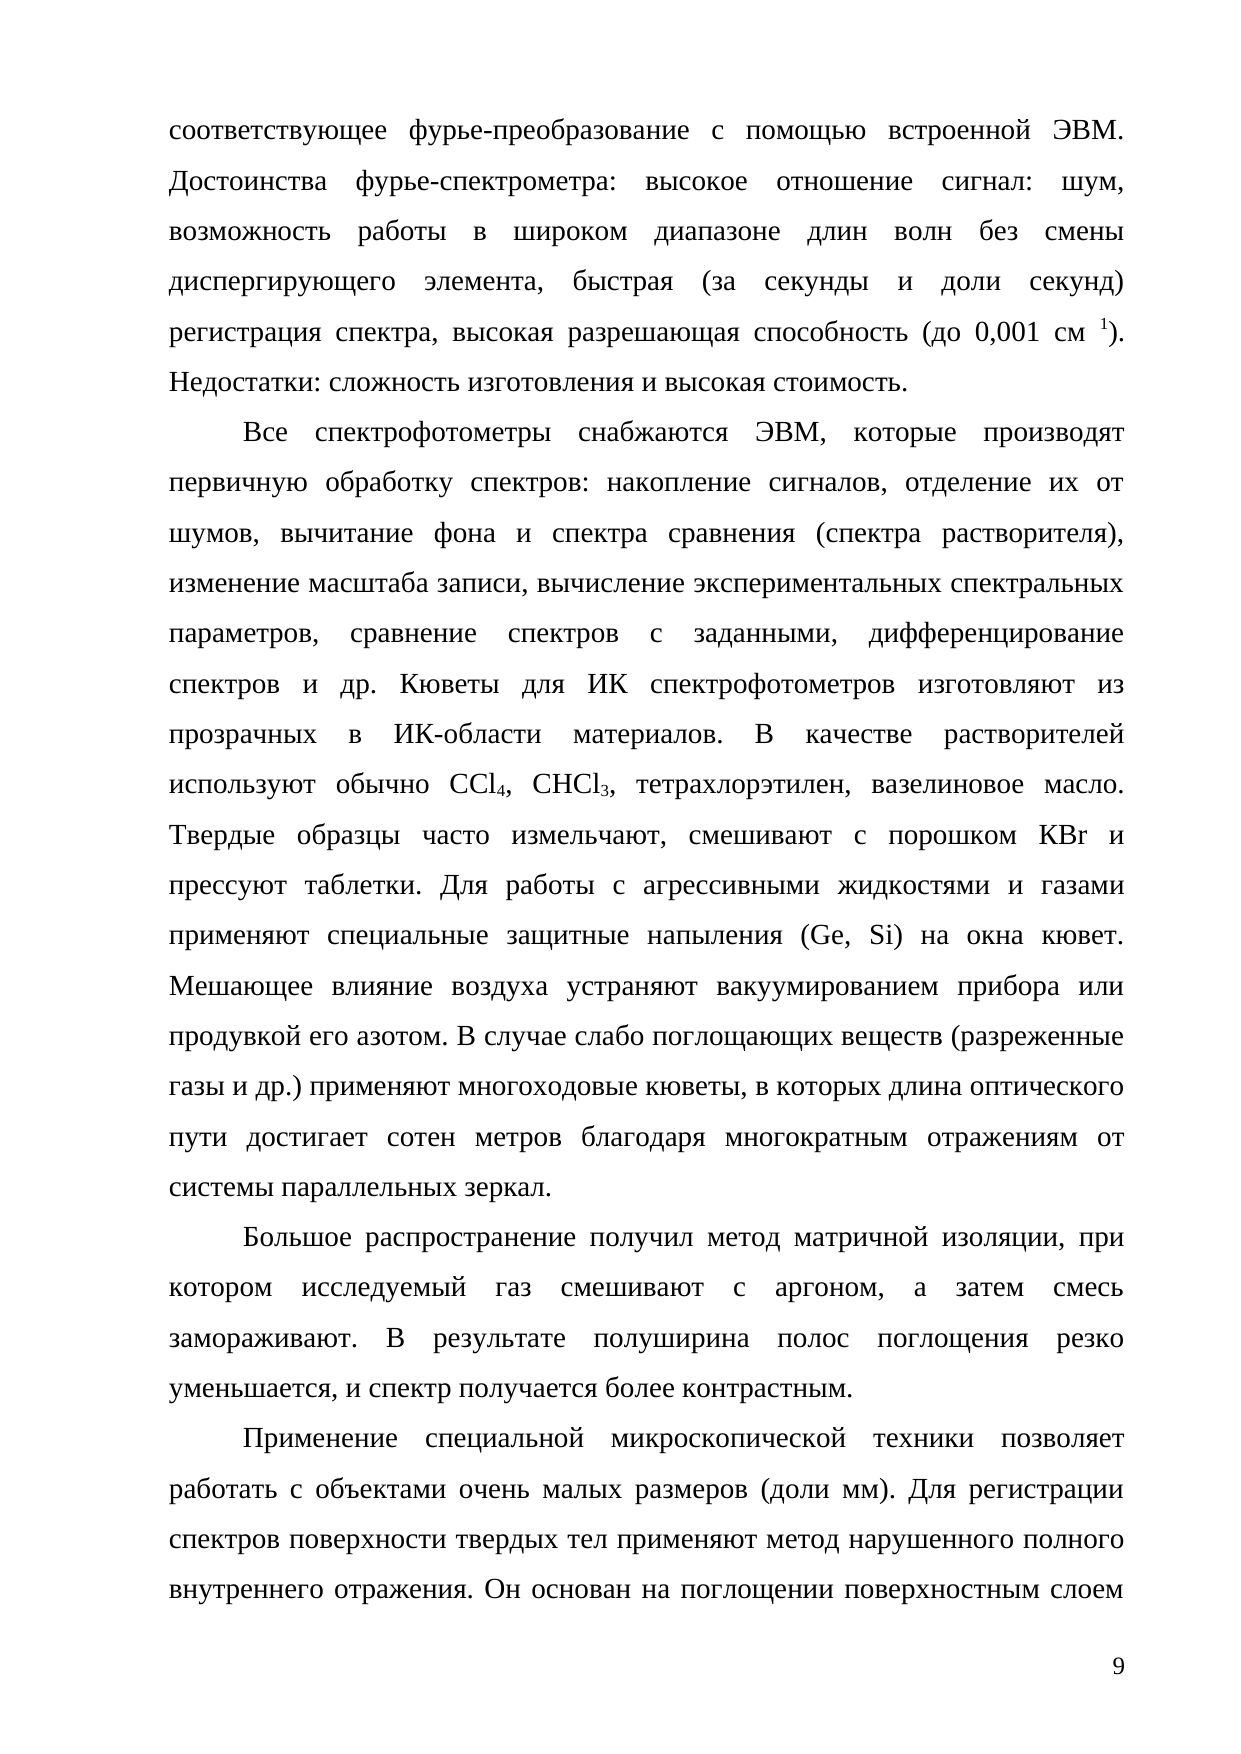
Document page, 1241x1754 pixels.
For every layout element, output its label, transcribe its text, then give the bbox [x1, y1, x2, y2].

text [169, 112, 1125, 397]
text Все спектрофотометры снабжаются ЭВМ, которые производят первичную обработку спектров: накопление сигналов, отделение их от шумов, вычитание фона и спектра сравнения (спектра растворителя), изменение масштаба записи, вычисление экспериментальных спектральных параметров, сравнение спектров с заданными, дифференцирование спектров и др. Кюветы для ИК спектрофотометров изготовляют из прозрачных в ИК-области материалов. В качестве растворителей используют обычно ССl4, СНСl3, тетрахлорэтилен, вазелиновое масло. Твердые образцы часто измельчают, смешивают с порошком КВr и прессуют таблетки. Для работы с агрессивными жидкостями и газами применяют специальные защитные напыления (Ge, Si) на окна кювет. Мешающее влияние воздуха устраняют вакуумированием прибора или продувкой его азотом. В случае слабо поглощающих веществ (разреженные газы и др.) применяют многоходовые кюветы, в которых длина оптического пути достигает сотен метров благодаря многократным отражениям от системы параллельных зеркал. [169, 414, 1125, 1202]
text Большое распространение получил метод матричной изоляции, при котором исследуемый газ смешивают с аргоном, а затем смесь замораживают. В результате полуширина полос поглощения резко уменьшается, и спектр получается более контрастным. [169, 1219, 1125, 1404]
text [169, 1421, 1125, 1605]
